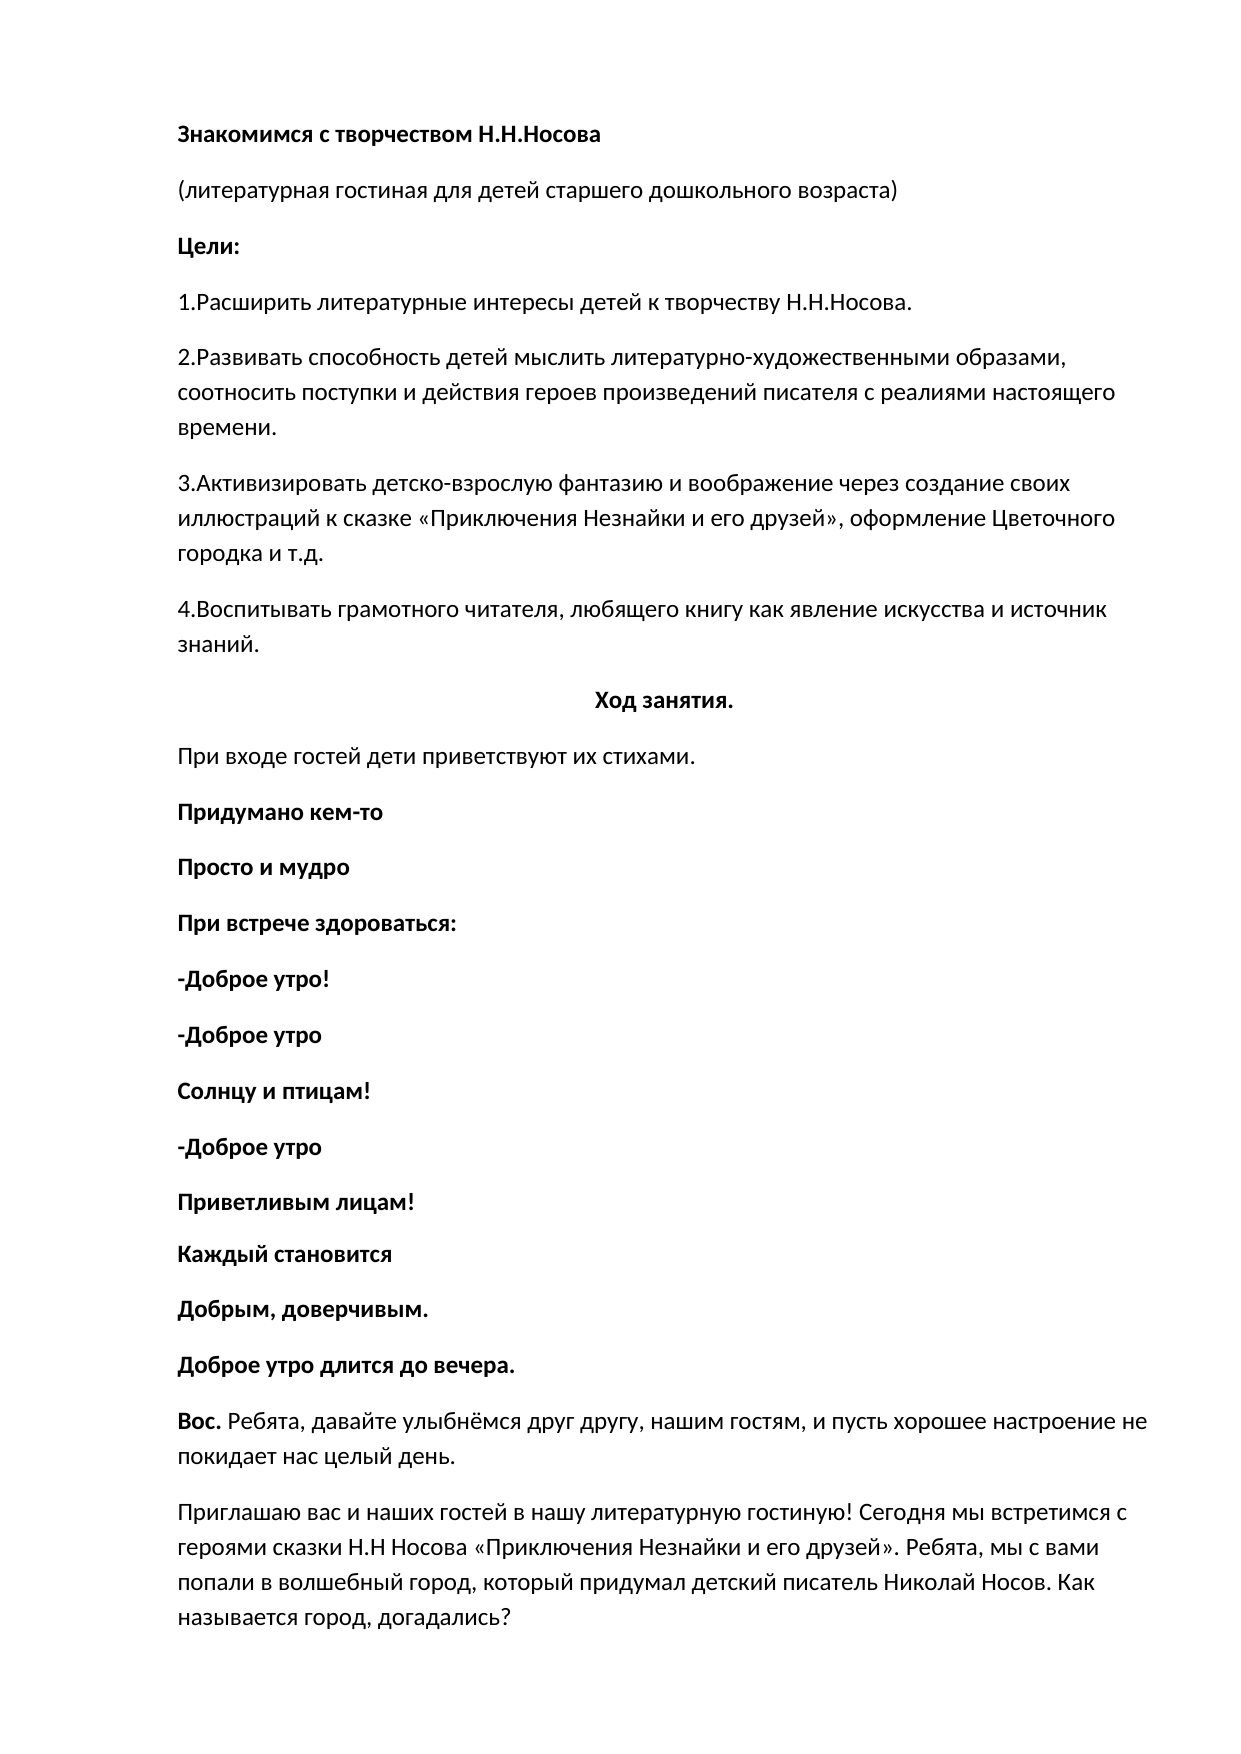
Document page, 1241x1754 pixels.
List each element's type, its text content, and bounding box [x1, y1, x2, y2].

text 4.Воспитывать грамотного читателя, любящего книгу как явление искусства и источник знаний. [177, 593, 1152, 659]
text Каждый становится [177, 1238, 1152, 1268]
text 1.Расширить литературные интересы детей к творчеству Н.Н.Носова. [177, 286, 1152, 316]
text При входе гостей дети приветствуют их стихами. [177, 740, 1152, 770]
text -Доброе утро [177, 1131, 1152, 1161]
text Вос. Ребята, давайте улыбнёмся друг другу, нашим гостям, и пусть хорошее настроение не покидает нас целый день. [177, 1405, 1152, 1471]
text Знакомимся с творчеством Н.Н.Носова [177, 118, 1152, 149]
text -Доброе утро [177, 1019, 1152, 1049]
text Солнцу и птицам! [177, 1075, 1152, 1105]
text Доброе утро длится до вечера. [177, 1349, 1152, 1380]
text (литературная гостиная для детей старшего дошкольного возраста) [177, 174, 1152, 204]
text Ход занятия. [177, 684, 1152, 714]
text Добрым, доверчивым. [177, 1294, 1152, 1324]
text Приветливым лицам! [177, 1186, 1152, 1217]
text При встрече здороваться: [177, 907, 1152, 938]
text Приглашаю вас и наших гостей в нашу литературную гостиную! Сегодня мы встретимся с героями сказки Н.Н Носова «Приключения Незнайки и его друзей». Ребята, мы с вами попали в волшебный город, который придумал детский писатель Николай Носов. Как называется город, догадались? [177, 1496, 1152, 1632]
text Придумано кем-то [177, 796, 1152, 826]
text Просто и мудро [177, 851, 1152, 882]
text -Доброе утро! [177, 963, 1152, 994]
text Цели: [177, 230, 1152, 260]
text 2.Развивать способность детей мыслить литературно-художественными образами, соотносить поступки и действия героев произведений писателя с реалиями настоящего времени. [177, 341, 1152, 442]
text 3.Активизировать детско-взрослую фантазию и воображение через создание своих иллюстраций к сказке «Приключения Незнайки и его друзей», оформление Цветочного городка и т.д. [177, 467, 1152, 568]
